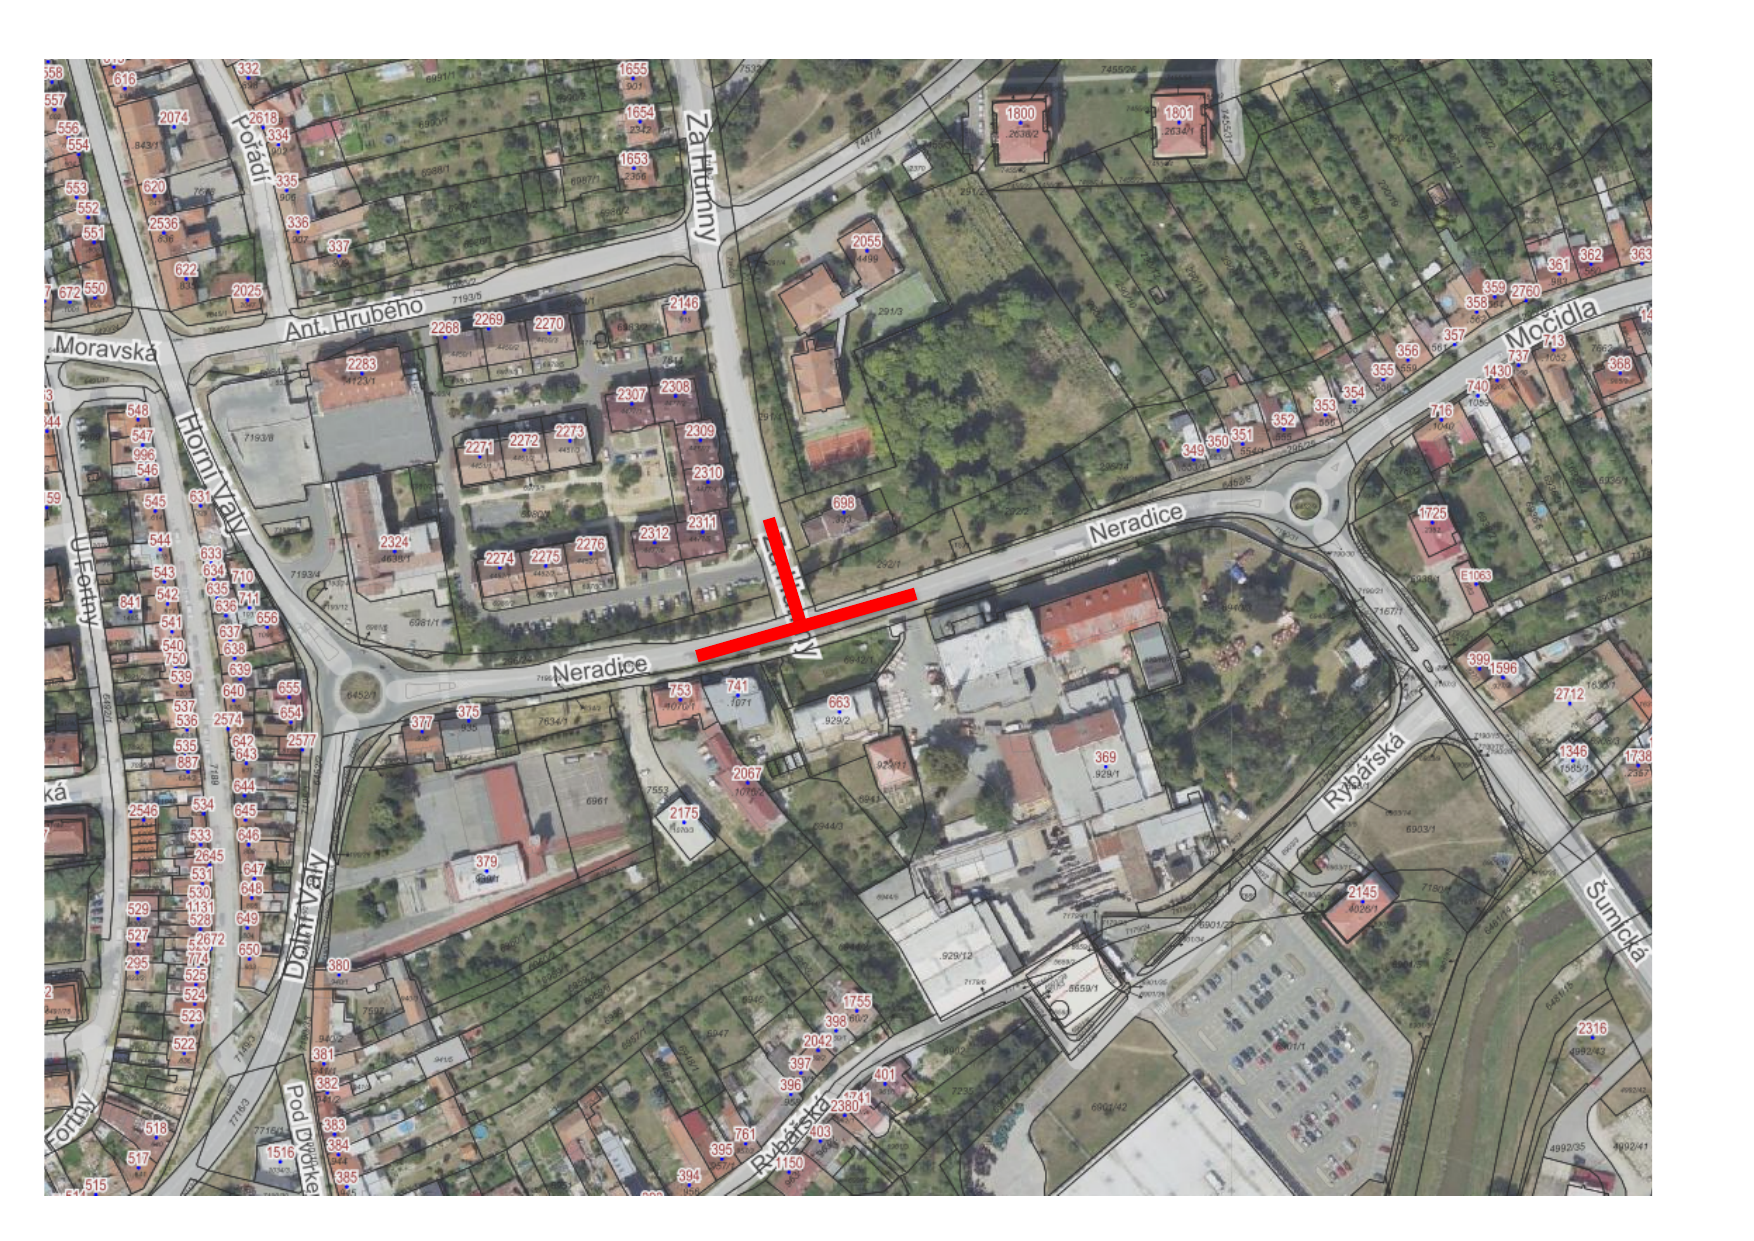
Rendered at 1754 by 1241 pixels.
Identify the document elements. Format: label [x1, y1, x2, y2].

picture [44, 59, 1653, 1196]
